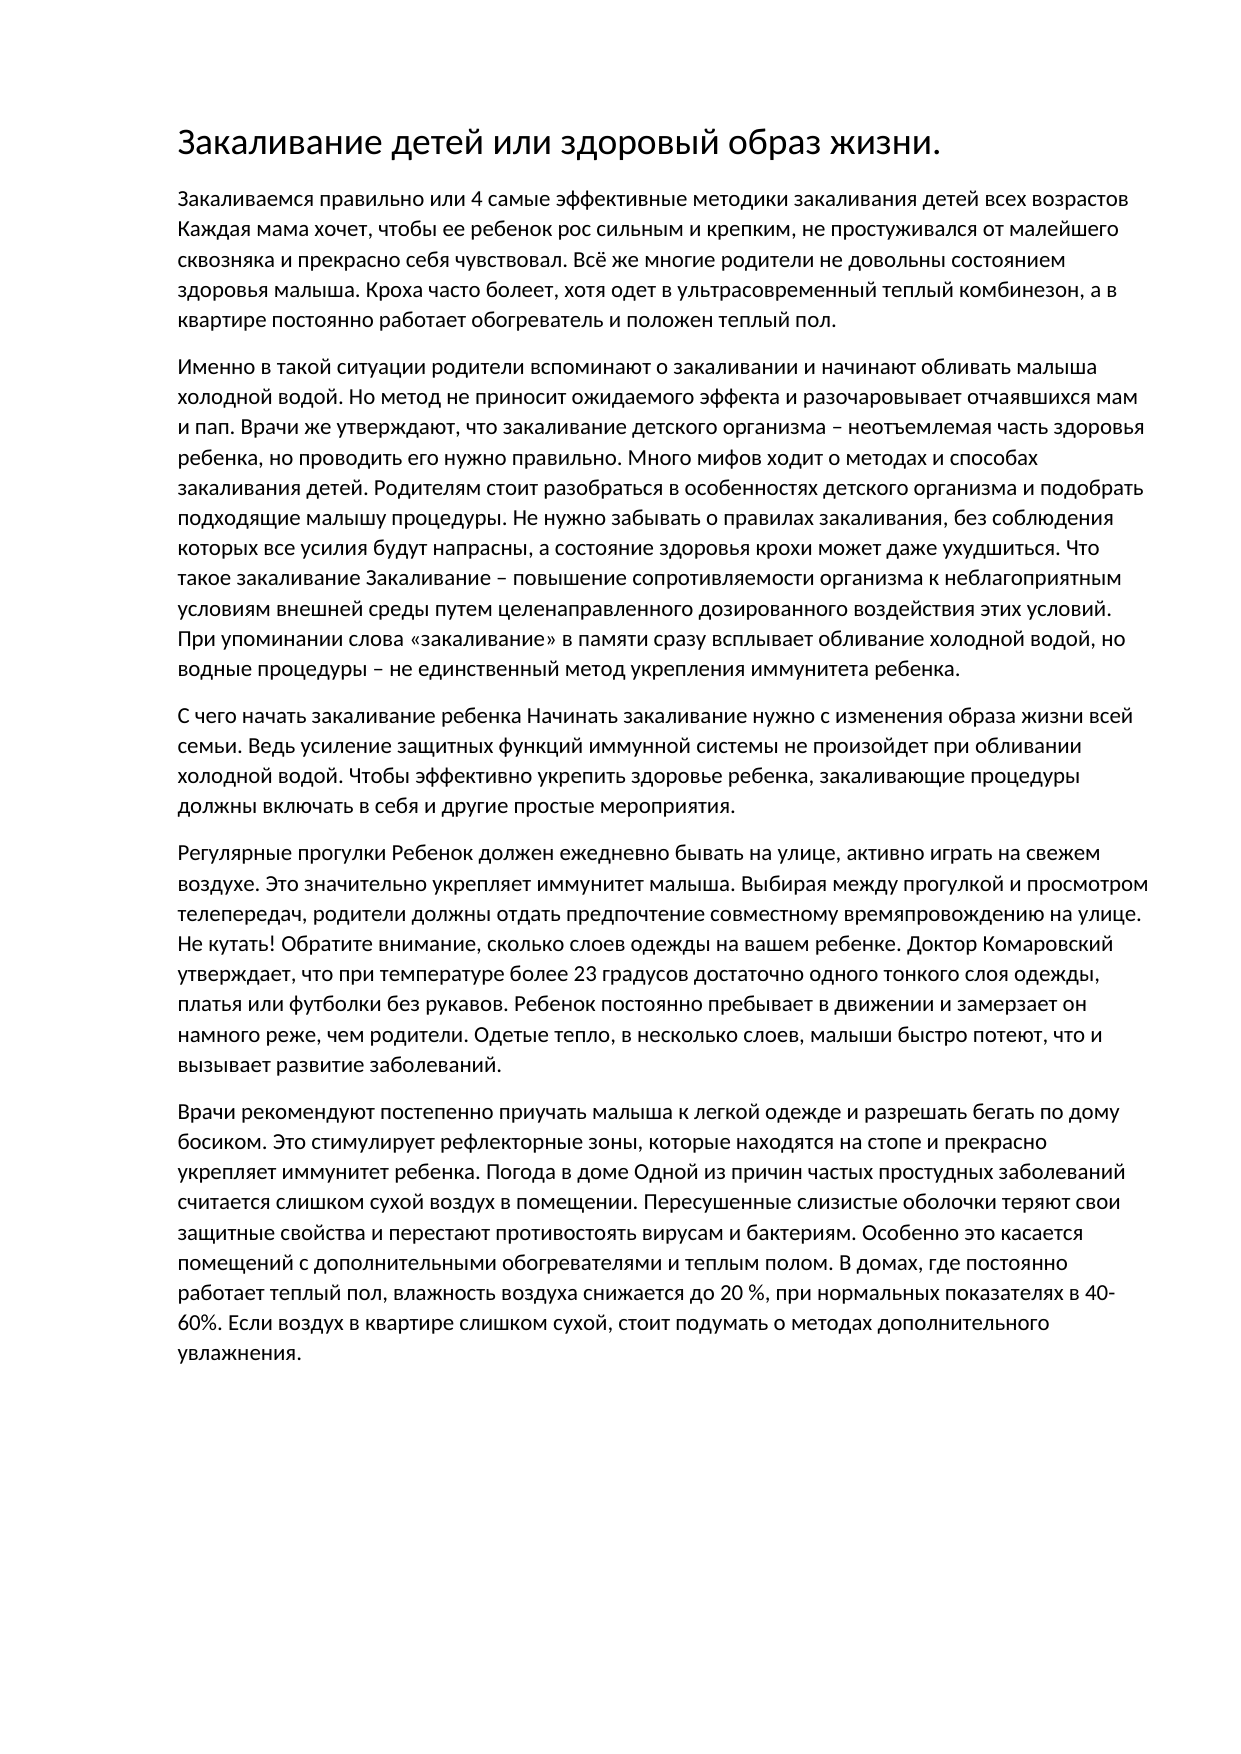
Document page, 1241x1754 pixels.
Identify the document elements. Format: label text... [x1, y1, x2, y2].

text Врачи рекомендуют постепенно приучать малыша к легкой одежде и разрешать бегать по дому босиком. Это стимулирует рефлекторные зоны, которые находятся на стопе и прекрасно укрепляет иммунитет ребенка. Погода в доме Одной из причин частых простудных заболеваний считается слишком сухой воздух в помещении. Пересушенные слизистые оболочки теряют свои защитные свойства и перестают противостоять вирусам и бактериям. Особенно это касается помещений с дополнительными обогревателями и теплым полом. В домах, где постоянно работает теплый пол, влажность воздуха снижается до 20 %, при нормальных показателях в 40-60%. Если воздух в квартире слишком сухой, стоит подумать о методах дополнительного увлажнения. [177, 1097, 1152, 1366]
text Регулярные прогулки Ребенок должен ежедневно бывать на улице, активно играть на свежем воздухе. Это значительно укрепляет иммунитет малыша. Выбирая между прогулкой и просмотром телепередач, родители должны отдать предпочтение совместному времяпровождению на улице. Не кутать! Обратите внимание, сколько слоев одежды на вашем ребенке. Доктор Комаровский утверждает, что при температуре более 23 градусов достаточно одного тонкого слоя одежды, платья или футболки без рукавов. Ребенок постоянно пребывает в движении и замерзает он намного реже, чем родители. Одетые тепло, в несколько слоев, малыши быстро потеют, что и вызывает развитие заболеваний. [177, 838, 1152, 1078]
text С чего начать закаливание ребенка Начинать закаливание нужно с изменения образа жизни всей семьи. Ведь усиление защитных функций иммунной системы не произойдет при обливании холодной водой. Чтобы эффективно укрепить здоровье ребенка, закаливающие процедуры должны включать в себя и другие простые мероприятия. [177, 701, 1152, 819]
text Закаливаемся правильно или 4 самые эффективные методики закаливания детей всех возрастов Каждая мама хочет, чтобы ее ребенок рос сильным и крепким, не простуживался от малейшего сквозняка и прекрасно себя чувствовал. Всё же многие родители не довольны состоянием здоровья малыша. Кроха часто болеет, хотя одет в ультрасовременный теплый комбинезон, а в квартире постоянно работает обогреватель и положен теплый пол. [177, 184, 1152, 333]
text Именно в такой ситуации родители вспоминают о закаливании и начинают обливать малыша холодной водой. Но метод не приносит ожидаемого эффекта и разочаровывает отчаявшихся мам и пап. Врачи же утверждают, что закаливание детского организма – неотъемлемая часть здоровья ребенка, но проводить его нужно правильно. Много мифов ходит о методах и способах закаливания детей. Родителям стоит разобраться в особенностях детского организма и подобрать подходящие малышу процедуры. Не нужно забывать о правилах закаливания, без соблюдения которых все усилия будут напрасны, а состояние здоровья крохи может даже ухудшиться. Что такое закаливание Закаливание – повышение сопротивляемости организма к неблагоприятным условиям внешней среды путем целенаправленного дозированного воздействия этих условий. При упоминании слова «закаливание» в памяти сразу всплывает обливание холодной водой, но водные процедуры – не единственный метод укрепления иммунитета ребенка. [177, 352, 1152, 682]
text Закаливание детей или здоровый образ жизни. [177, 118, 1152, 164]
